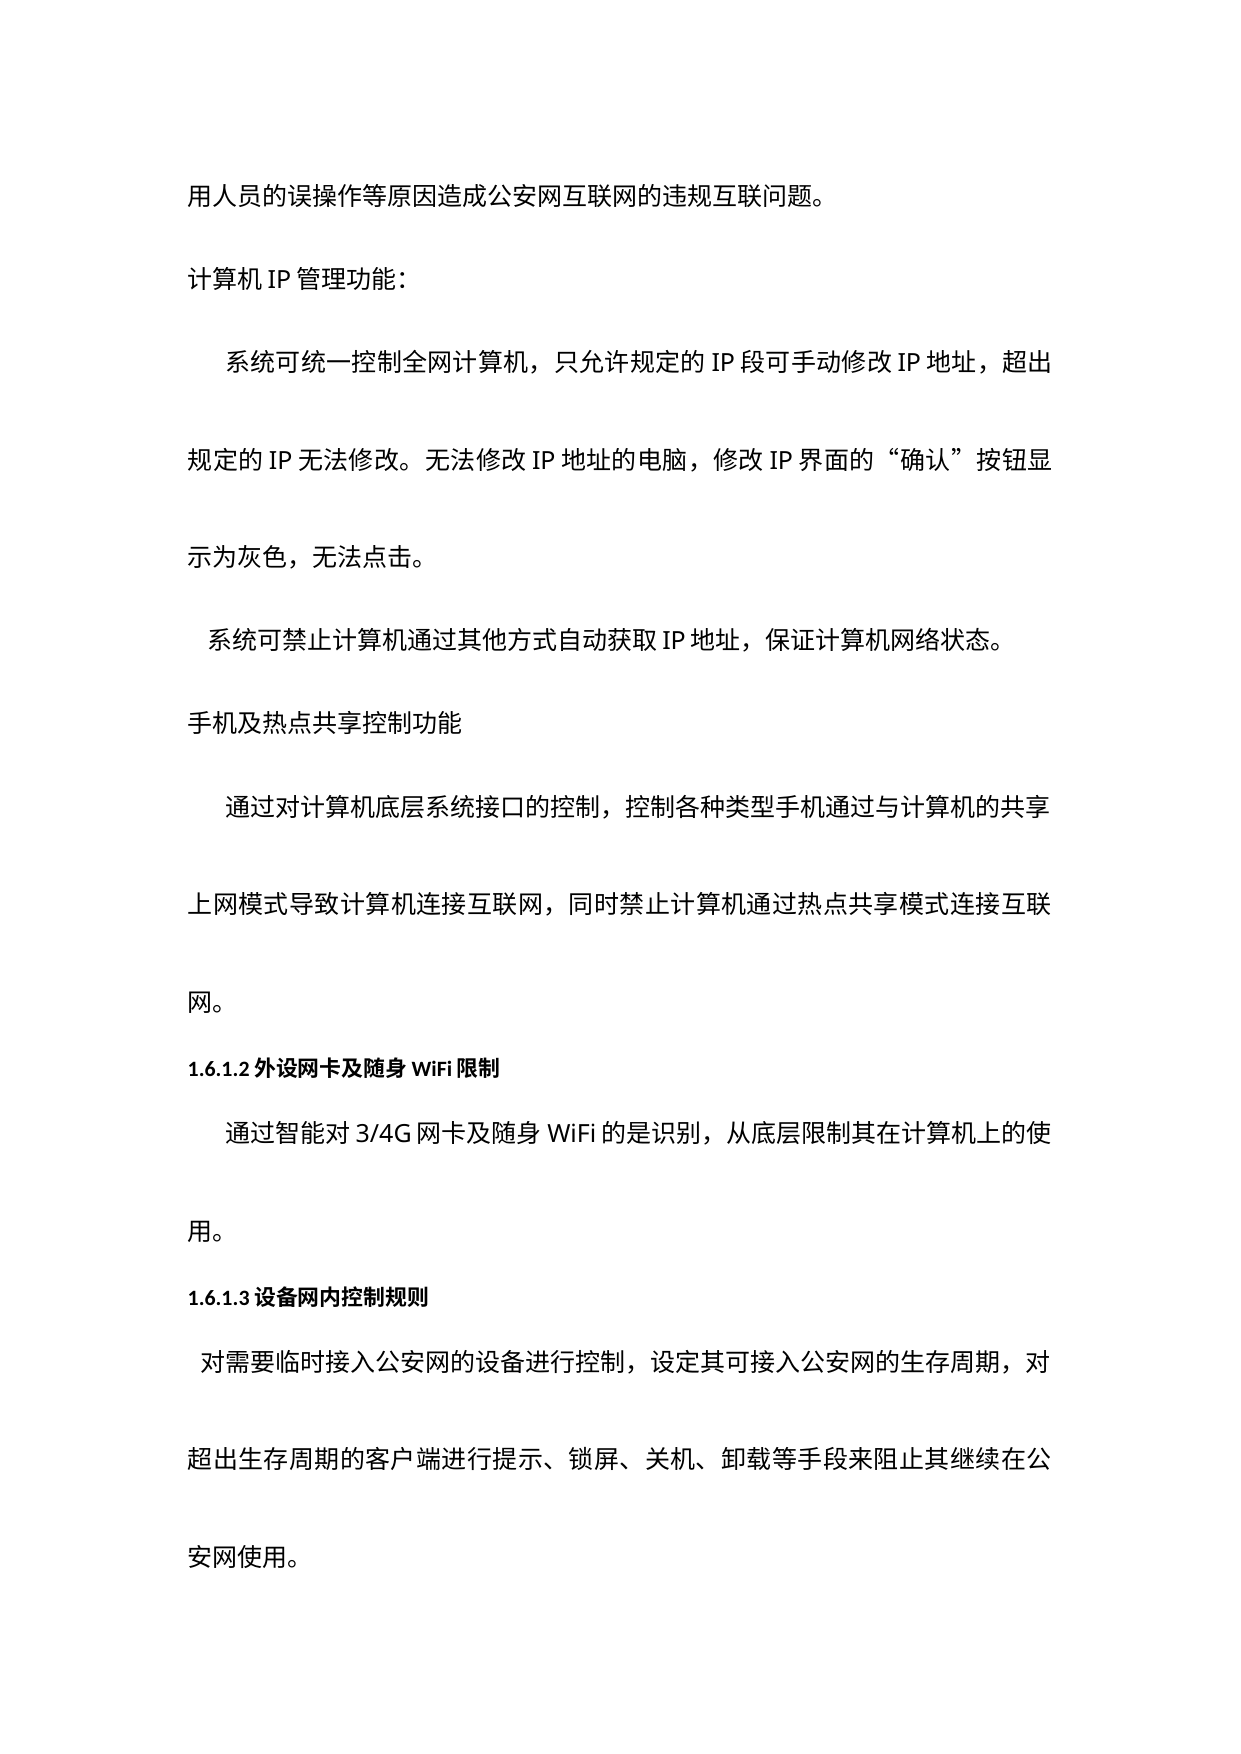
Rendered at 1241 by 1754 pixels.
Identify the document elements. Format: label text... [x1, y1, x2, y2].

text 系统可禁止计算机通过其他方式自动获取IP地址，保证计算机网络状态。 [187, 606, 1053, 671]
text 计算机IP管理功能： [187, 245, 1053, 310]
text 通过对计算机底层系统接口的控制，控制各种类型手机通过与计算机的共享上网模式导致计算机连接互联网，同时禁止计算机通过热点共享模式连接互联网。 [187, 773, 1053, 1033]
text 对需要临时接入公安网的设备进行控制，设定其可接入公安网的生存周期，对超出生存周期的客户端进行提示、锁屏、关机、卸载等手段来阻止其继续在公安网使用。 [187, 1328, 1053, 1588]
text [187, 162, 1053, 227]
text 1.6.1.2外设网卡及随身WiFi限制 [187, 1051, 1053, 1083]
text 1.6.1.3设备网内控制规则 [187, 1280, 1053, 1312]
text 手机及热点共享控制功能 [187, 689, 1053, 754]
text 系统可统一控制全网计算机，只允许规定的IP段可手动修改IP地址，超出规定的IP无法修改。无法修改IP地址的电脑，修改IP界面的“确认”按钮显示为灰色，无法点击。 [187, 328, 1053, 588]
text 通过智能对3/4G网卡及随身WiFi的是识别，从底层限制其在计算机上的使用。 [187, 1099, 1053, 1262]
